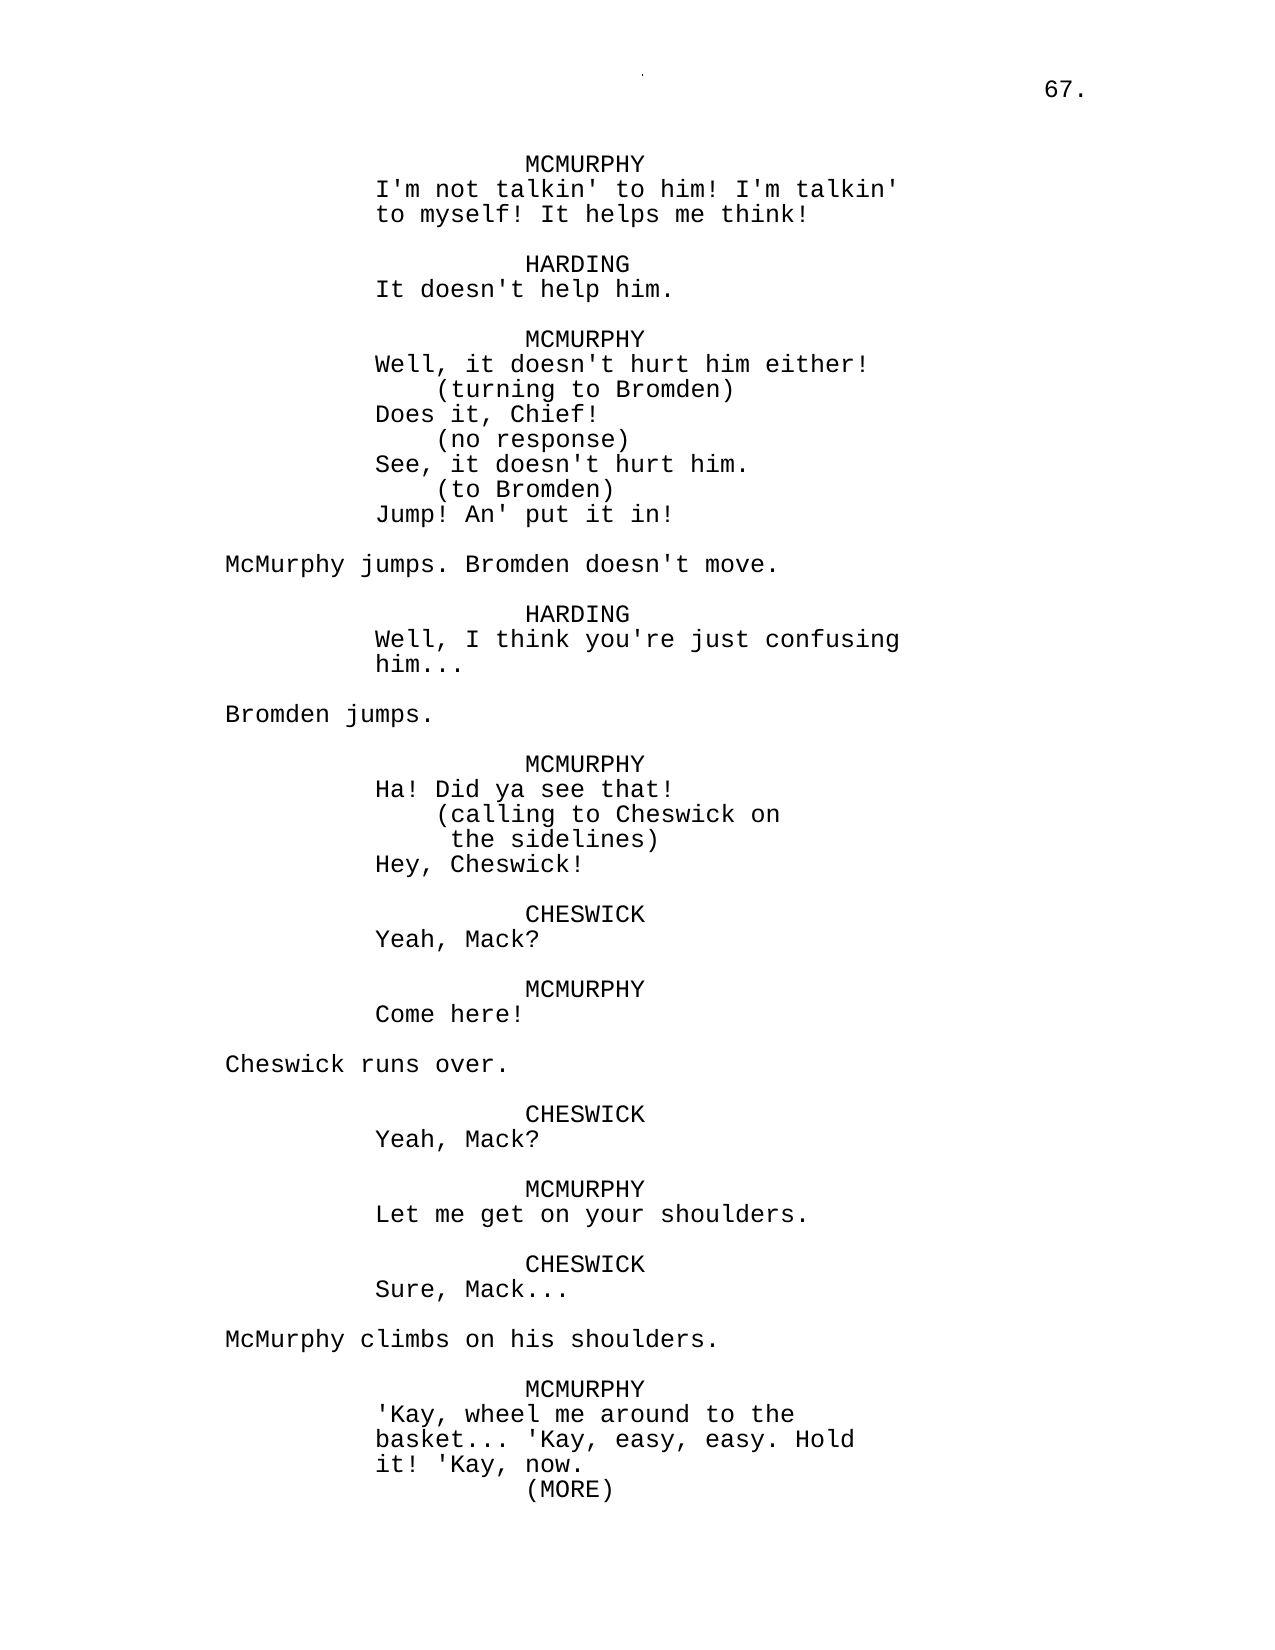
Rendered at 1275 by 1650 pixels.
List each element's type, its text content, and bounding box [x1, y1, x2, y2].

text MCMURPHY [525, 327, 1098, 352]
text MCMURPHY [525, 752, 1098, 777]
text (to Bromden) [435, 477, 1098, 502]
text Cheswick runs over. [225, 1052, 525, 1077]
text MCMURPHY [525, 152, 1098, 177]
text McMurphy jumps. Bromden doesn't move. [225, 552, 1098, 577]
text It doesn't help him. [375, 277, 1098, 302]
text MCMURPHY [525, 1377, 1098, 1402]
text CHESWICK [525, 1102, 1098, 1127]
text I'm not talkin' to him! I'm talkin' to myself! It helps me think! [375, 177, 915, 227]
text 'Kay, wheel me around to the basket... 'Kay, easy, easy. Hold it! 'Kay, now. [375, 1402, 870, 1477]
text HARDING [525, 602, 1098, 627]
text MCMURPHY [525, 977, 1098, 1002]
text HARDING [525, 252, 1098, 277]
text Does it, Chief! [375, 402, 1098, 427]
text (MORE) [525, 1477, 1098, 1502]
text CHESWICK [525, 902, 1098, 927]
text Yeah, Mack? [375, 1127, 1098, 1152]
text Well, it doesn't hurt him either! (turning to Bromden) [375, 352, 885, 402]
text Well, I think you're just confusing him... [375, 627, 915, 677]
text the sidelines) [450, 827, 1098, 852]
text Bromden jumps. [225, 702, 1098, 727]
text Ha! Did ya see that! [375, 777, 1098, 802]
text McMurphy climbs on his shoulders. [225, 1327, 1098, 1352]
text Let me get on your shoulders. [375, 1202, 1098, 1227]
text CHESWICK [525, 1252, 1098, 1277]
text Hey, Cheswick! [375, 852, 1098, 877]
text (calling to Cheswick on [435, 802, 1098, 827]
text Yeah, Mack? [375, 927, 1098, 952]
text MCMURPHY [525, 1177, 1098, 1202]
text 67. [1044, 77, 1098, 102]
text (no response) [435, 427, 1098, 452]
text Jump! An' put it in! [375, 502, 1098, 527]
text Come here! [375, 1002, 525, 1027]
text See, it doesn't hurt him. [375, 452, 1098, 477]
text Sure, Mack... [375, 1277, 1098, 1302]
